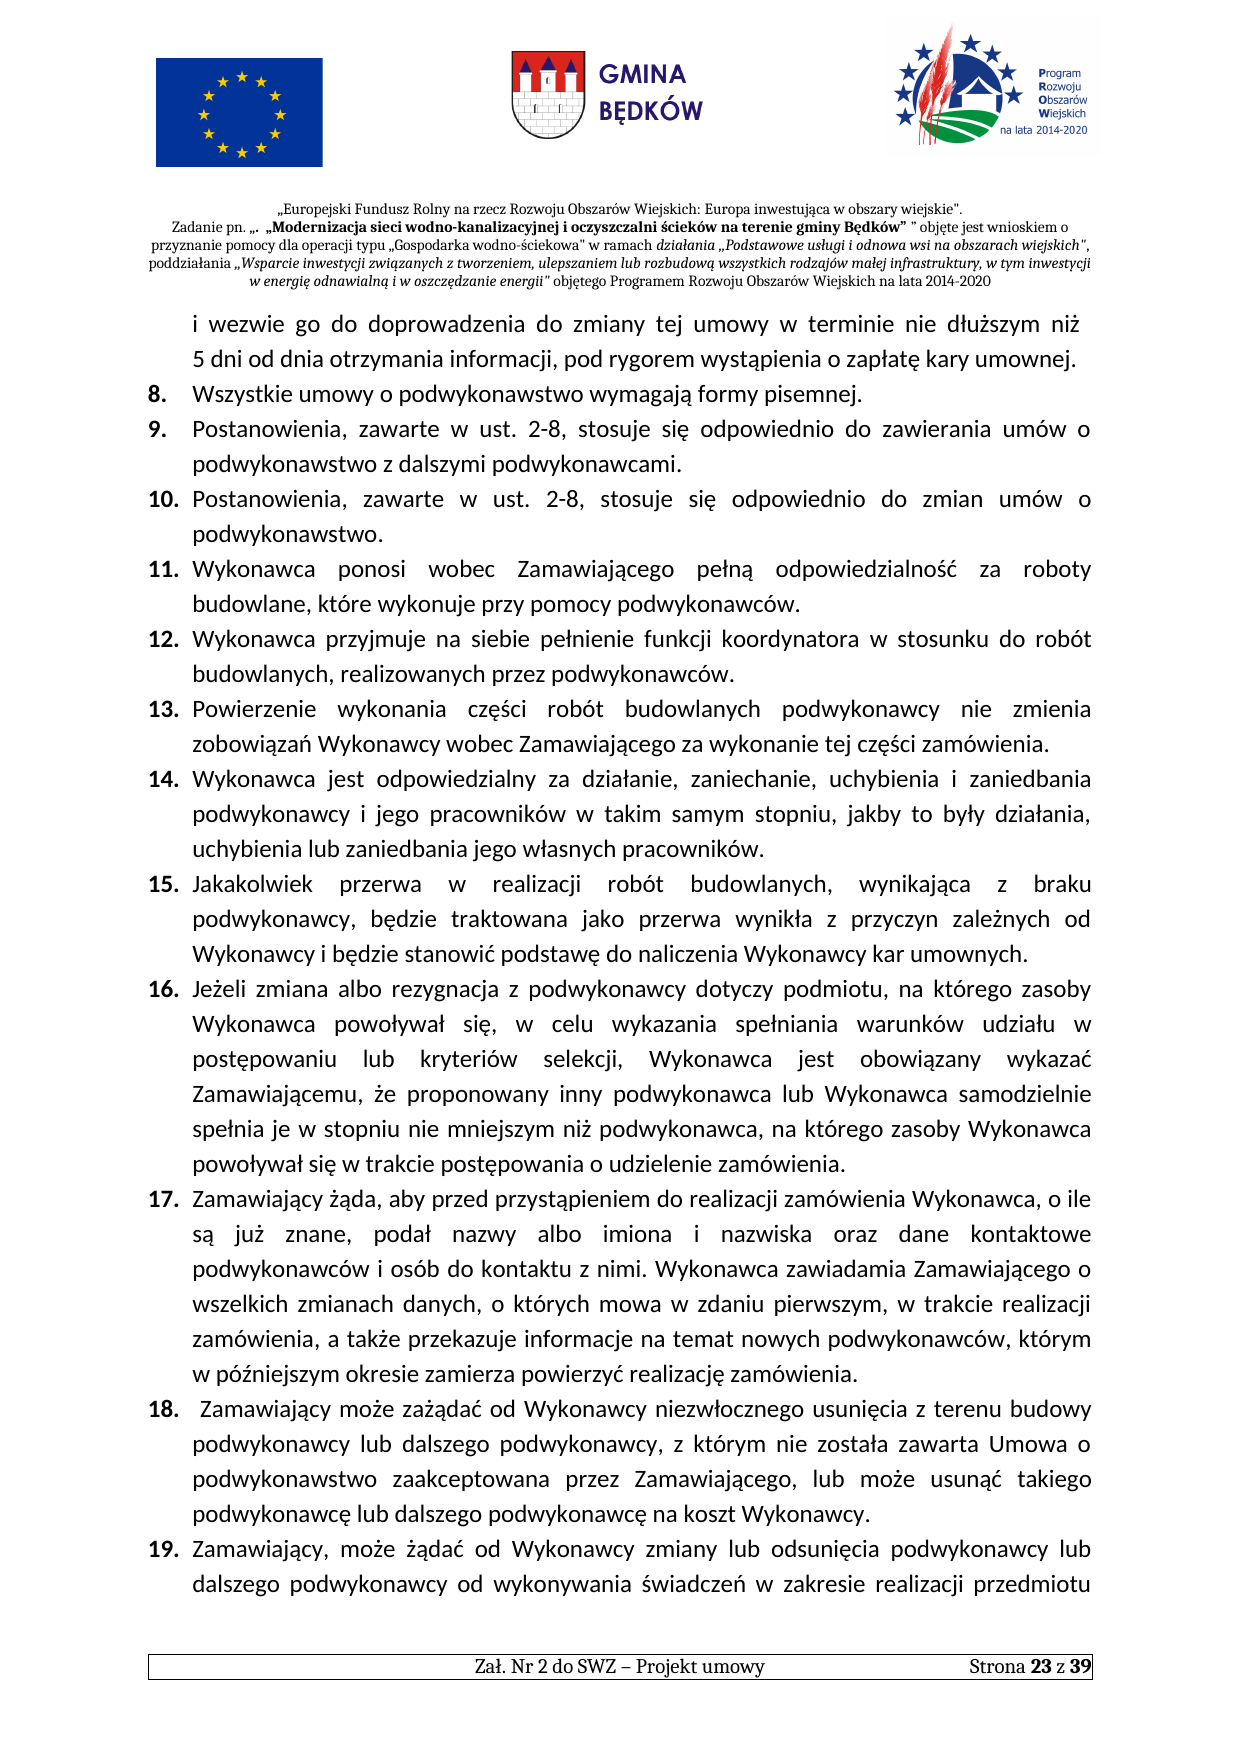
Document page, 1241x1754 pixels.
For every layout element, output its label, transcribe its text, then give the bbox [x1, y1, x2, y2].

list Wykonawca przyjmuje na siebie pełnienie funkcji koordynatora w stosunku do robót budowlanych, realizowanych przez podwykonawców. [148, 623, 1093, 689]
picture [885, 15, 1103, 157]
list Jakakolwiek przerwa w realizacji robót budowlanych, wynikająca z braku podwykonawcy, będzie traktowana jako przerwa wynikła z przyczyn zależnych od Wykonawcy i będzie stanowić podstawę do naliczenia Wykonawcy kar umownych. [148, 868, 1093, 969]
list Postanowienia, zawarte w ust. 2-8, stosuje się odpowiednio do zawierania umów o podwykonawstwo z dalszymi podwykonawcami. [148, 413, 1093, 479]
list Zamawiający żąda, aby przed przystąpieniem do realizacji zamówienia Wykonawca, o ile są już znane, podał nazwy albo imiona i nazwiska oraz dane kontaktowe podwykonawców i osób do kontaktu z nimi. Wykonawca zawiadamia Zamawiającego o wszelkich zmianach danych, o których mowa w zdaniu pierwszym, w trakcie realizacji zamówienia, a także przekazuje informacje na temat nowych podwykonawców, którym w późniejszym okresie zamierza powierzyć realizację zamówienia. [148, 1183, 1093, 1389]
list Wykonawca ponosi wobec Zamawiającego pełną odpowiedzialność za roboty budowlane, które wykonuje przy pomocy podwykonawców. [148, 553, 1093, 619]
picture [511, 51, 729, 139]
list Wykonawca jest odpowiedzialny za działanie, zaniechanie, uchybienia i zaniedbania podwykonawcy i jego pracowników w takim samym stopniu, jakby to były działania, uchybienia lub zaniedbania jego własnych pracowników. [148, 763, 1093, 864]
picture [156, 58, 323, 167]
list Powierzenie wykonania części robót budowlanych podwykonawcy nie zmienia zobowiązań Wykonawcy wobec Zamawiającego za wykonanie tej części zamówienia. [148, 693, 1093, 759]
list Wszystkie umowy o podwykonawstwo wymagają formy pisemnej. [148, 378, 1093, 409]
list Postanowienia, zawarte w ust. 2-8, stosuje się odpowiednio do zmian umów o podwykonawstwo. [148, 483, 1093, 549]
list Zamawiający może zażądać od Wykonawcy niezwłocznego usunięcia z terenu budowy podwykonawcy lub dalszego podwykonawcy, z którym nie została zawarta Umowa o podwykonawstwo zaakceptowana przez Zamawiającego, lub może usunąć takiego podwykonawcę lub dalszego podwykonawcę na koszt Wykonawcy. [148, 1393, 1093, 1529]
list Jeżeli zmiana albo rezygnacja z podwykonawcy dotyczy podmiotu, na którego zasoby Wykonawca powoływał się, w celu wykazania spełniania warunków udziału w postępowaniu lub kryteriów selekcji, Wykonawca jest obowiązany wykazać Zamawiającemu, że proponowany inny podwykonawca lub Wykonawca samodzielnie spełnia je w stopniu nie mniejszym niż podwykonawca, na którego zasoby Wykonawca powoływał się w trakcie postępowania o udzielenie zamówienia. [148, 973, 1093, 1179]
